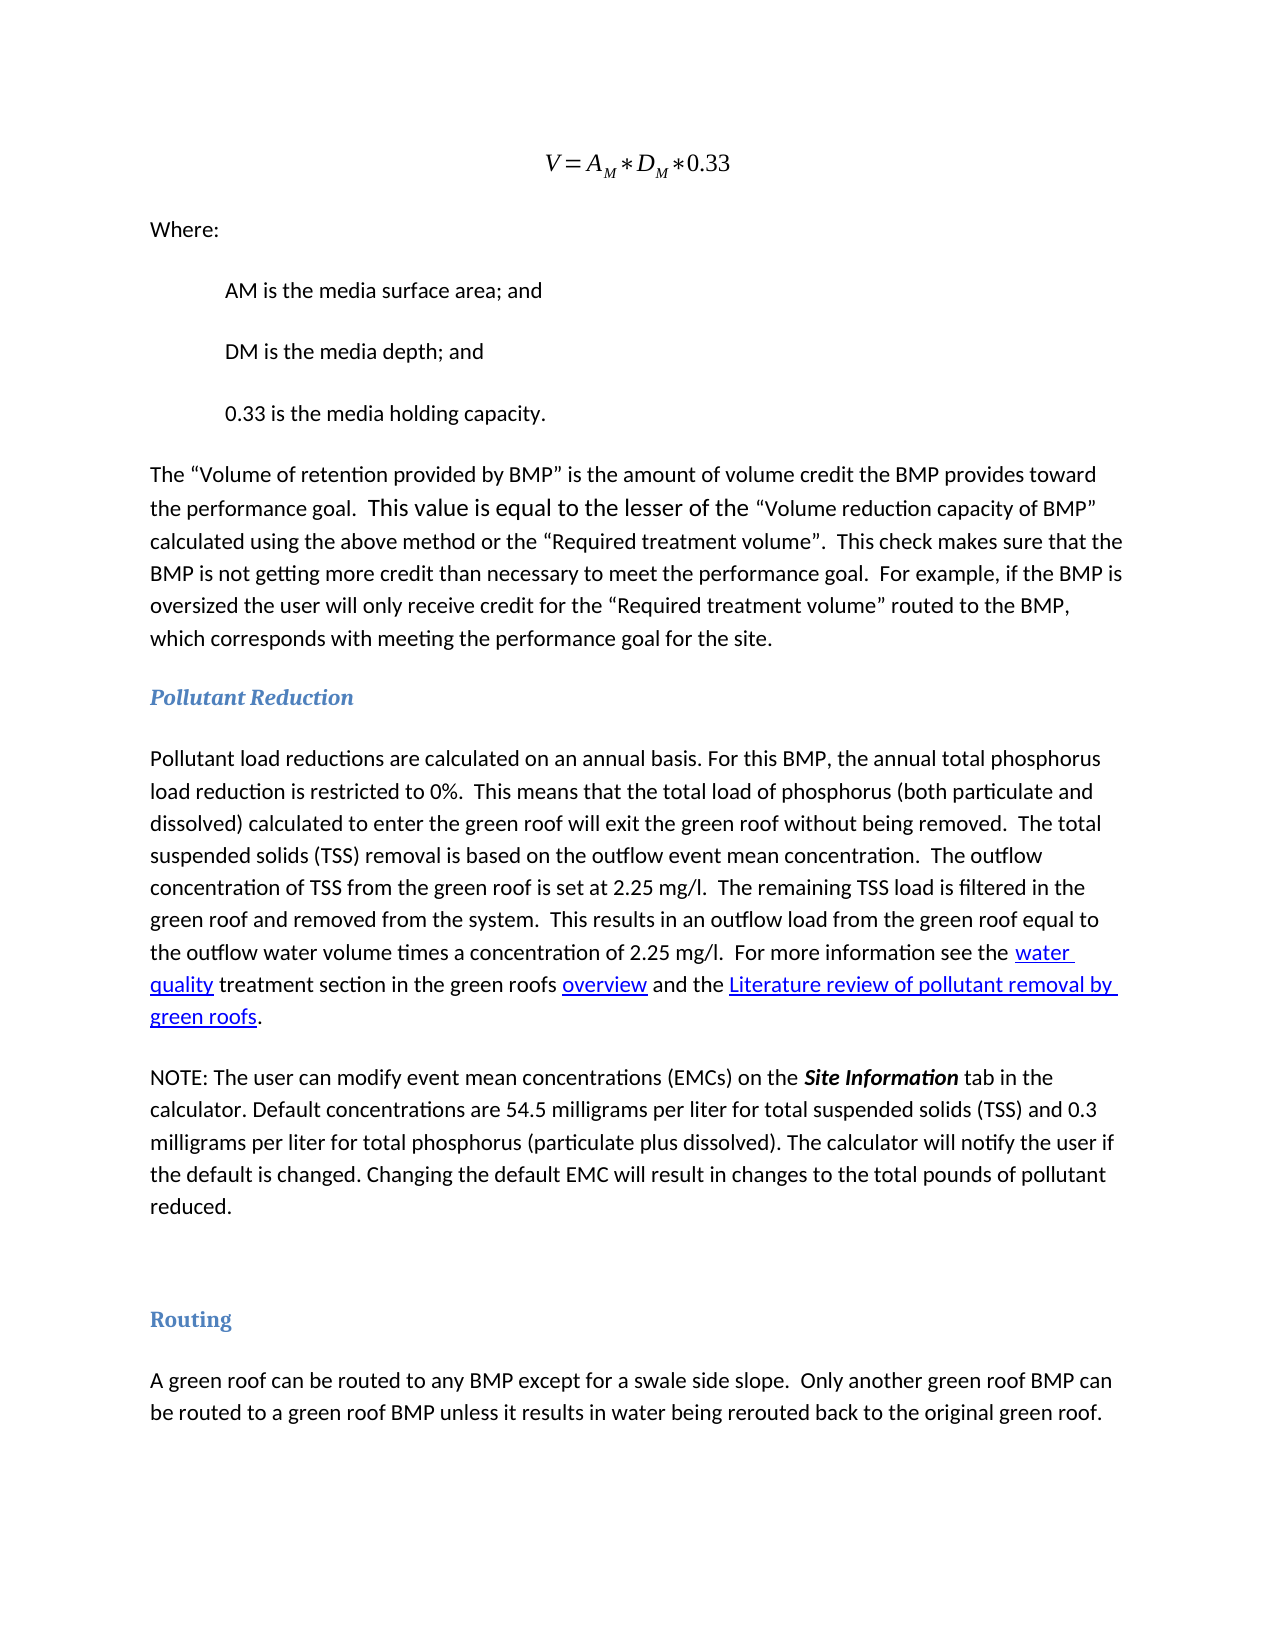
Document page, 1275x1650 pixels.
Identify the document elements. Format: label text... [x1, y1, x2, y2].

text AM is the media surface area; and [150, 276, 1125, 304]
subtitle Routing [150, 1307, 1125, 1333]
text Pollutant load reductions are calculated on an annual basis. For this BMP, the annual total phosphorus load reduction is restricted to 0%. This means that the total load of phosphorus (both particulate and dissolved) calculated to enter the green roof will exit the green roof without being removed. The total suspended solids (TSS) removal is based on the outflow event mean concentration. The outflow concentration of TSS from the green roof is set at 2.25 mg/l. The remaining TSS load is filtered in the green roof and removed from the system. This results in an outflow load from the green roof equal to the outflow water volume times a concentration of 2.25 mg/l. For more information see the water quality treatment section in the green roofs overview and the Literature review of pollutant removal by green roofs. [150, 744, 1125, 1030]
text The “Volume of retention provided by BMP” is the amount of volume credit the BMP provides toward the performance goal. This value is equal to the lesser of the “Volume reduction capacity of BMP” calculated using the above method or the “Required treatment volume”. This check makes sure that the BMP is not getting more credit than necessary to meet the performance goal. For example, if the BMP is oversized the user will only receive credit for the “Required treatment volume” routed to the BMP, which corresponds with meeting the performance goal for the site. [150, 460, 1125, 652]
subtitle Pollutant Reduction [150, 685, 1125, 712]
text 0.33 is the media holding capacity. [150, 399, 1125, 427]
text A green roof can be routed to any BMP except for a swale side slope. Only another green roof BMP can be routed to a green roof BMP unless it results in water being rerouted back to the original green roof. [150, 1366, 1125, 1426]
text Where: [150, 215, 1125, 243]
text DM is the media depth; and [150, 337, 1125, 365]
text NOTE: The user can modify event mean concentrations (EMCs) on the Site Information tab in the calculator. Default concentrations are 54.5 milligrams per liter for total suspended solids (TSS) and 0.3 milligrams per liter for total phosphorus (particulate plus dissolved). The calculator will notify the user if the default is changed. Changing the default EMC will result in changes to the total pounds of pollutant reduced. [150, 1063, 1125, 1220]
